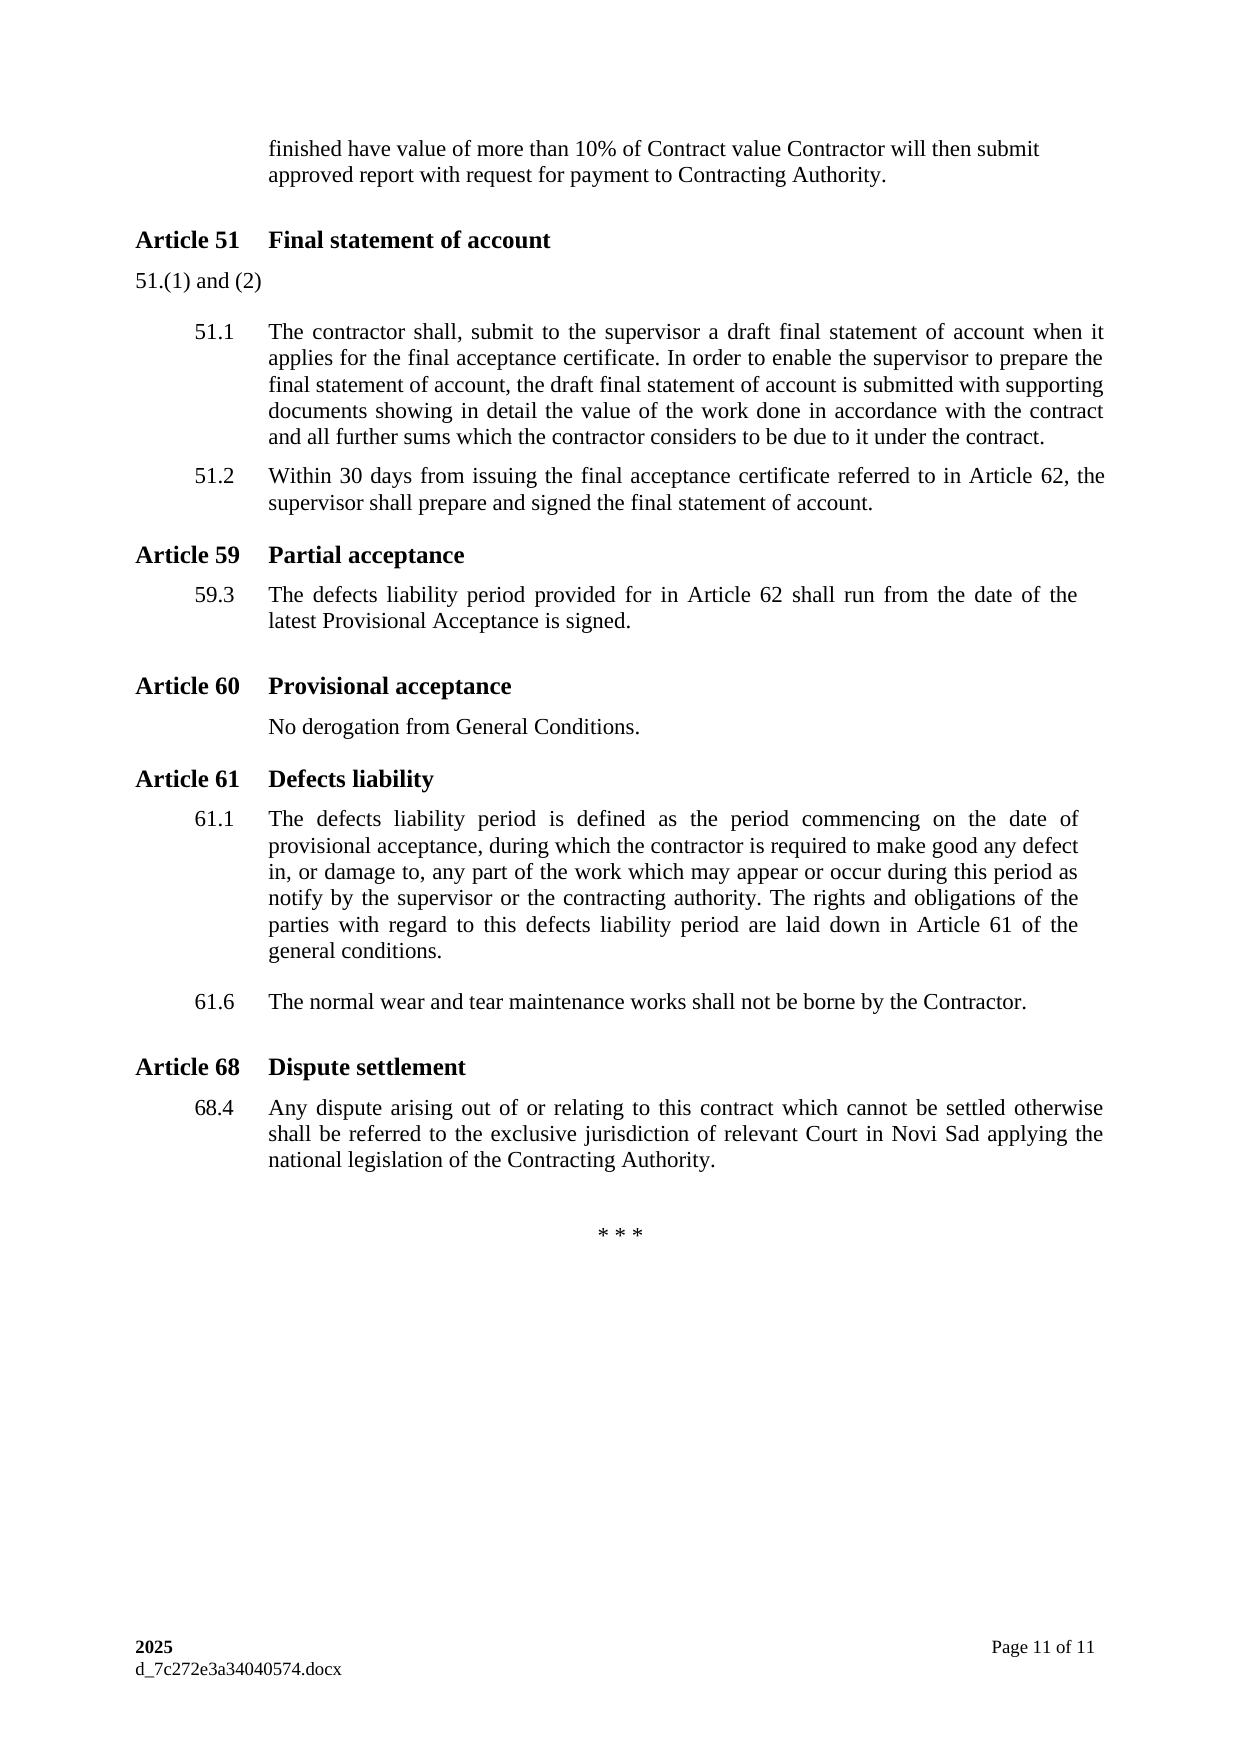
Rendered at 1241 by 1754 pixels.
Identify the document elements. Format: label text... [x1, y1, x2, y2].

text * * * [135, 1223, 1105, 1249]
text 61.6 The normal wear and tear maintenance works shall not be borne by the Contractor. [194, 988, 1080, 1015]
text 51.1 The contractor shall, submit to the supervisor a draft final statement of account when it applies for the final acceptance certificate. In order to enable the supervisor to prepare the final statement of account, the draft final statement of account is submitted with supporting documents showing in detail the value of the work done in accordance with the contract and all further sums which the contractor considers to be due to it under the contract. [194, 318, 1105, 450]
text 61.1 The defects liability period is defined as the period commencing on the date of provisional acceptance, during which the contractor is required to make good any defect in, or damage to, any part of the work which may appear or occur during this period as notify by the supervisor or the contracting authority. The rights and obligations of the parties with regard to this defects liability period are laid down in Article 61 of the general conditions. [194, 805, 1080, 963]
text Article 59 Partial acceptance [135, 540, 1080, 569]
text 51.(1) and (2) [135, 267, 1105, 293]
text Article 51 Final statement of account [135, 225, 1080, 254]
text No derogation from General Conditions. [268, 713, 1080, 739]
text Article 61 Defects liability [135, 764, 1080, 793]
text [268, 135, 1080, 188]
text 68.4 Any dispute arising out of or relating to this contract which cannot be settled otherwise shall be referred to the exclusive jurisdiction of relevant Court in Novi Sad applying the national legislation of the Contracting Authority. [194, 1093, 1105, 1173]
text 59.3 The defects liability period provided for in Article 62 shall run from the date of the latest Provisional Acceptance is signed. [194, 581, 1080, 634]
text 51.2 Within 30 days from issuing the final acceptance certificate referred to in Article 62, the supervisor shall prepare and signed the final statement of account. [194, 462, 1105, 515]
text Article 68 Dispute settlement [135, 1052, 1080, 1081]
text Article 60 Provisional acceptance [135, 671, 1080, 700]
